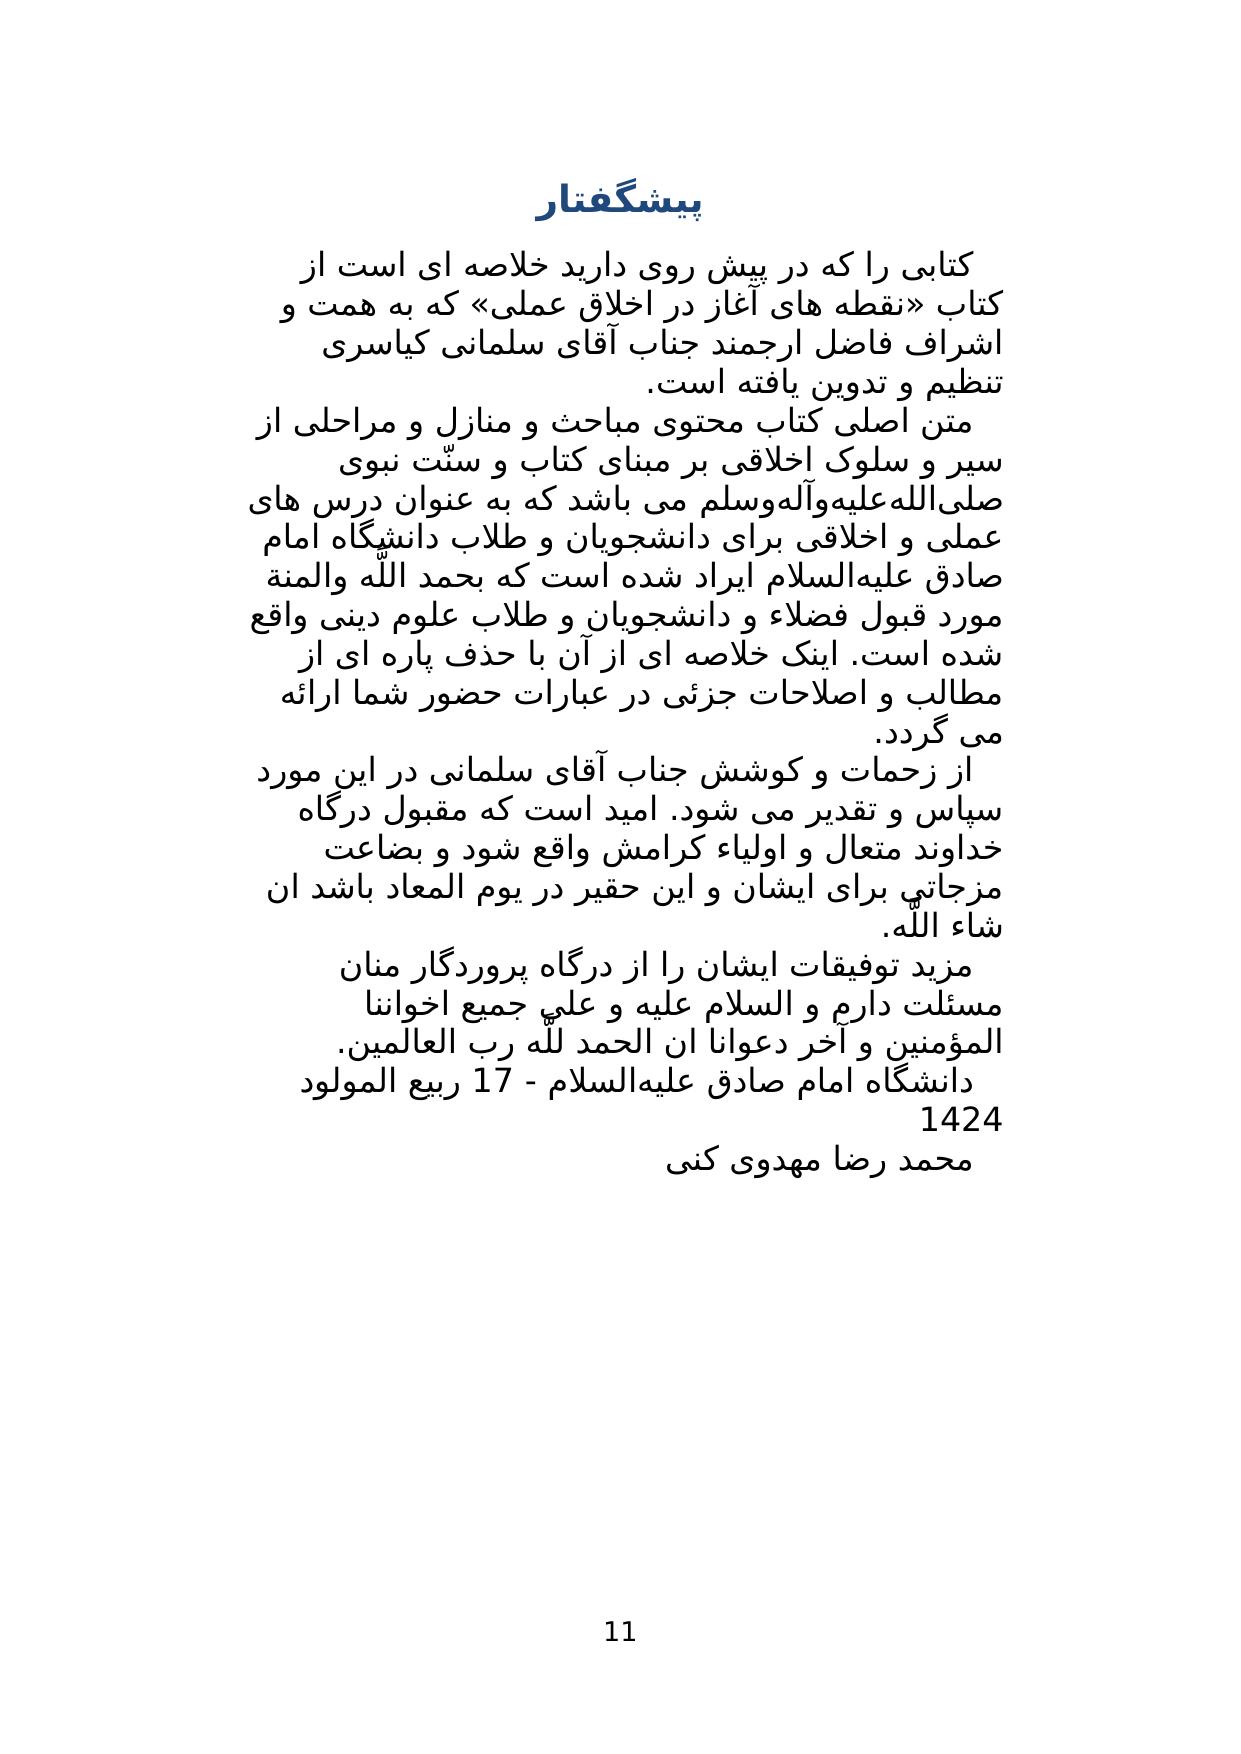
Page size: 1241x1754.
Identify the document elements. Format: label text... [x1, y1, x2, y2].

subtitle پیشگفتار [236, 177, 1004, 221]
text متن اصلی کتاب محتوی مباحث و منازل و مراحلی از سیر و سلوک اخلاقی بر مبنای کتاب و سنّت نبوی صلى‌الله‌عليه‌وآله‌وسلم می باشد که به عنوان درس های عملی و اخلاقی برای دانشجویان و طلاب دانشگاه امام صادق عليه‌السلام ایراد شده است که بحمد اللَّه والمنة مورد قبول فضلاء و دانشجویان و طلاب علوم دینی واقع شده است. اینک خلاصه ای از آن با حذف پاره ای از مطالب و اصلاحات جزئی در عبارات حضور شما ارائه می گردد. [236, 401, 1004, 751]
text مزید توفیقات ایشان را از درگاه پروردگار منان مسئلت دارم و السلام علیه و علی جمیع اخواننا المؤمنین و آخر دعوانا ان الحمد للَّه رب العالمین. [236, 945, 1004, 1062]
text کتابی را که در پیش روی دارید خلاصه ای است از کتاب «نقطه های آغاز در اخلاق عملی» که به همت و اشراف فاضل ارجمند جناب آقای سلمانی کیاسری تنظیم و تدوین یافته است. [236, 246, 1004, 401]
text از زحمات و کوشش جناب آقای سلمانی در این مورد سپاس و تقدیر می شود. امید است که مقبول درگاه خداوند متعال و اولیاء کرامش واقع شود و بضاعت مزجاتی برای ایشان و این حقیر در یوم المعاد باشد ان شاء اللَّه. [236, 751, 1004, 945]
text دانشگاه امام صادق عليه‌السلام - 17 ربیع المولود 1424 [236, 1062, 1004, 1139]
text محمد رضا مهدوی کنی [236, 1139, 1004, 1178]
